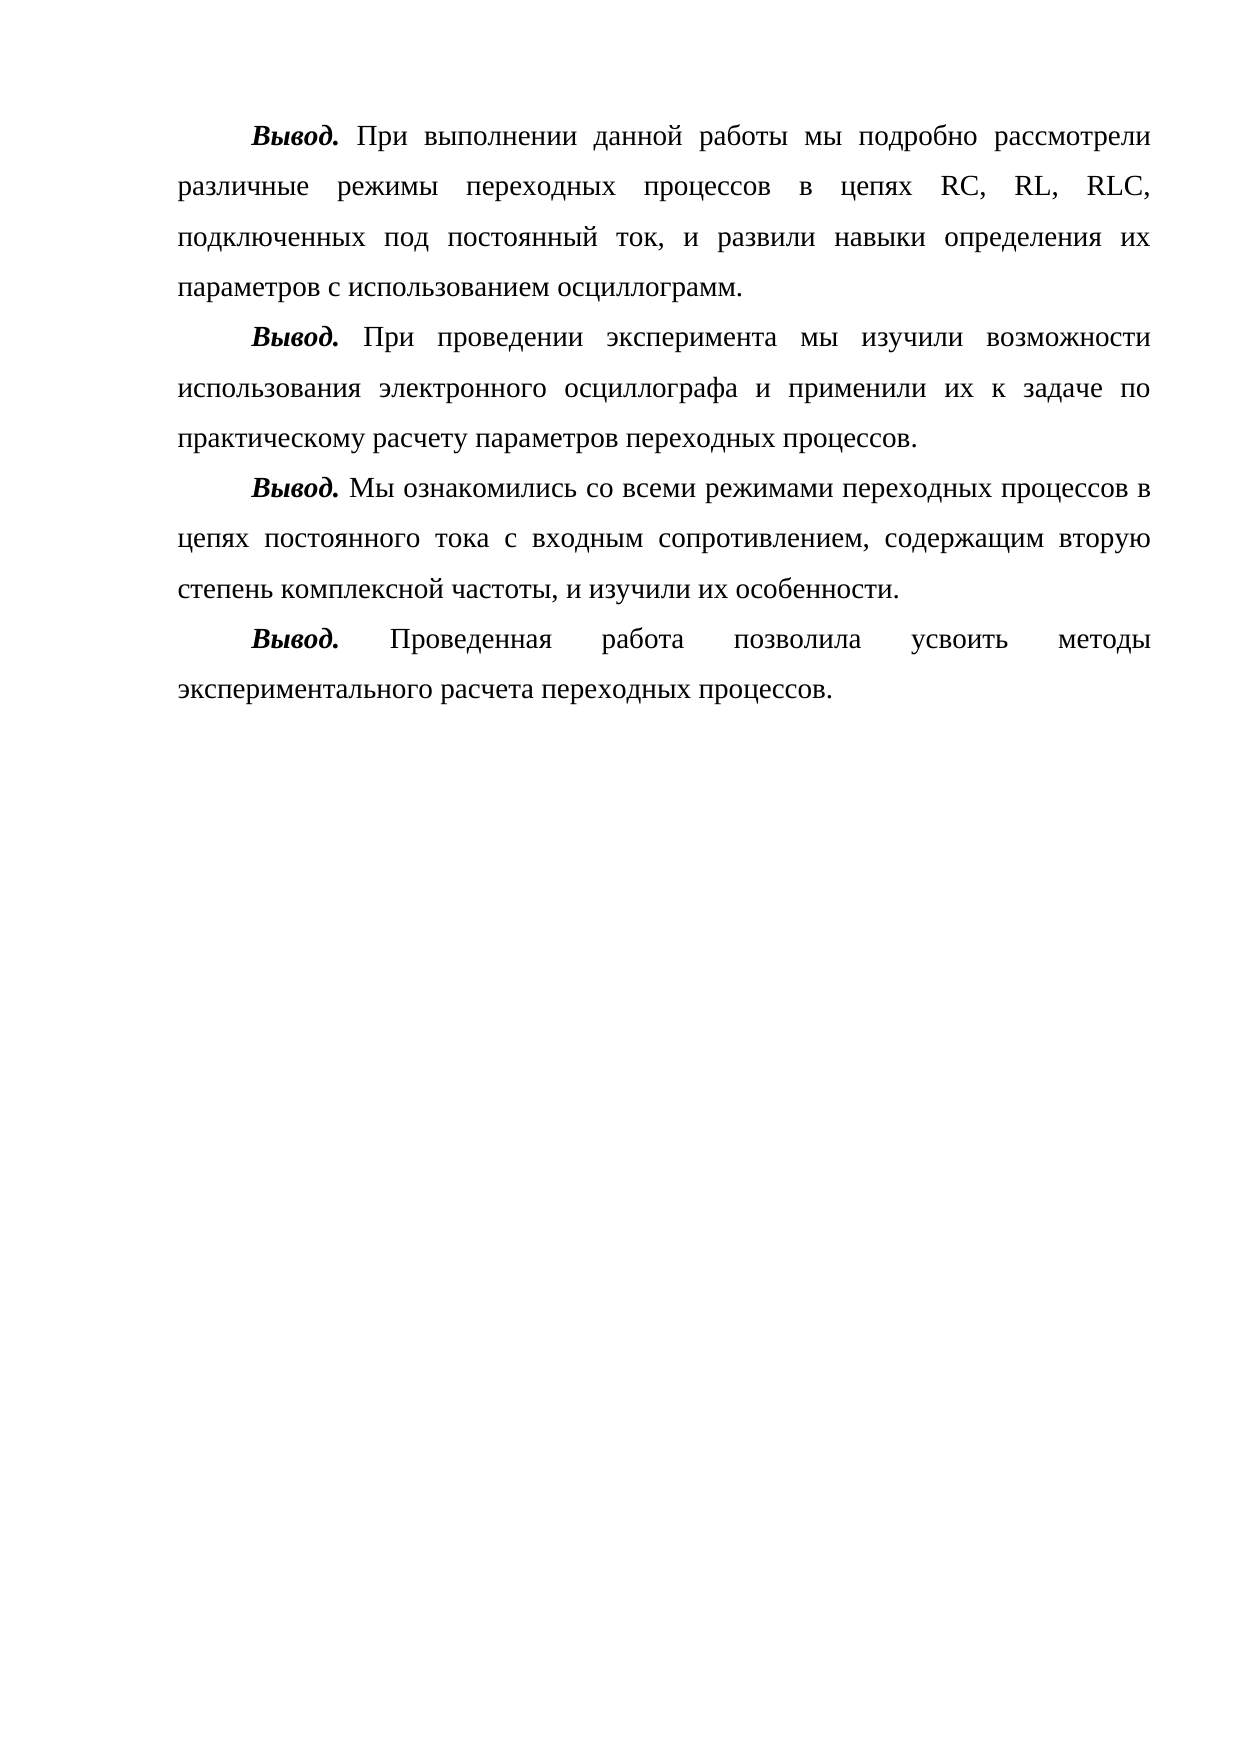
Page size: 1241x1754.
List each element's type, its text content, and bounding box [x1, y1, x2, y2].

text Вывод. При проведении эксперимента мы изучили возможности использования электронного осциллографа и применили их к задаче по практическому расчету параметров переходных процессов. [177, 319, 1152, 453]
text Вывод. Мы ознакомились со всеми режимами переходных процессов в цепях постоянного тока с входным сопротивлением, содержащим вторую степень комплексной частоты, и изучили их особенности. [177, 470, 1152, 604]
text Вывод. Проведенная работа позволила усвоить методы экспериментального расчета переходных процессов. [177, 621, 1152, 705]
text Вывод. При выполнении данной работы мы подробно рассмотрели различные режимы переходных процессов в цепях RC, RL, RLC, подключенных под постоянный ток, и развили навыки определения их параметров с использованием осциллограмм. [177, 118, 1152, 303]
